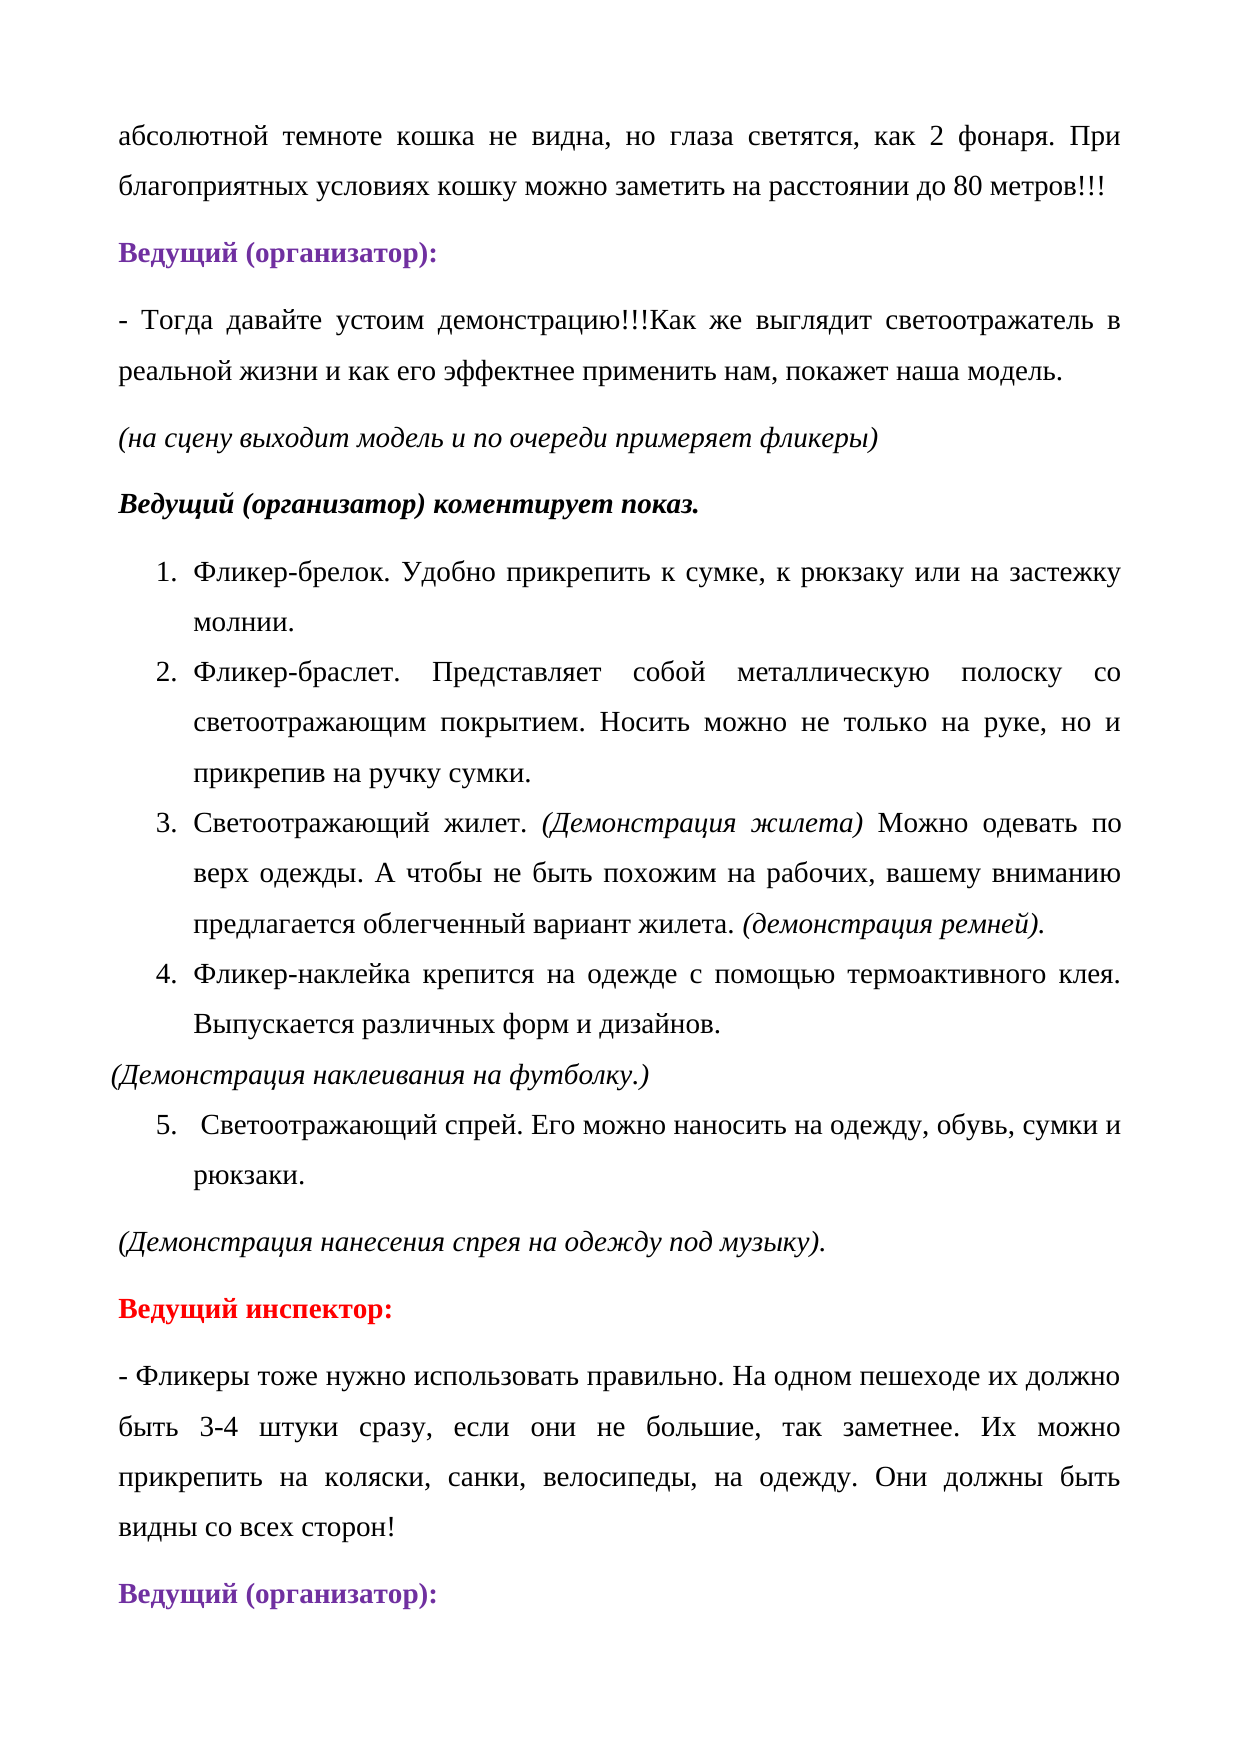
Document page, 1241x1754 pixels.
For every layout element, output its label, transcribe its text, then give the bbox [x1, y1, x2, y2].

text Ведущий (организатор) коментирует показ. [118, 487, 1122, 520]
list Фликер-брелок. Удобно прикрепить к сумке, к рюкзаку или на застежку молнии. [156, 554, 1122, 637]
text Ведущий (организатор): [118, 1576, 1122, 1610]
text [118, 118, 1122, 202]
text Ведущий (организатор): [118, 235, 1122, 269]
text - Тогда давайте устоим демонстрацию!!!Как же выглядит светоотражатель в реальной жизни и как его эффектнее применить нам, покажет наша модель. [118, 302, 1122, 386]
text (на сцену выходит модель и по очереди примеряет фликеры) [118, 420, 1122, 453]
list Фликер-наклейка крепится на одежде с помощью термоактивного клея. Выпускается различных форм и дизайнов. [156, 956, 1122, 1040]
text - Фликеры тоже нужно использовать правильно. На одном пешеходе их должно быть 3-4 штуки сразу, если они не большие, так заметнее. Их можно прикрепить на коляски, санки, велосипеды, на одежду. Они должны быть видны со всех сторон! [118, 1358, 1122, 1543]
list Светоотражающий спрей. Его можно наносить на одежду, обувь, сумки и рюкзаки. [156, 1107, 1122, 1191]
text (Демонстрация нанесения спрея на одежду под музыку). [118, 1224, 1122, 1258]
list Фликер-браслет. Представляет собой металлическую полоску со светоотражающим покрытием. Носить можно не только на руке, но и прикрепив на ручку сумки. [156, 654, 1122, 788]
text Ведущий инспектор: [118, 1291, 1122, 1325]
list Светоотражающий жилет. (Демонстрация жилета) Можно одевать по верх одежды. А чтобы не быть похожим на рабочих, вашему вниманию предлагается облегченный вариант жилета. (демонстрация ремней). [156, 805, 1122, 939]
list (Демонстрация наклеивания на футболку.) [103, 1057, 1122, 1090]
